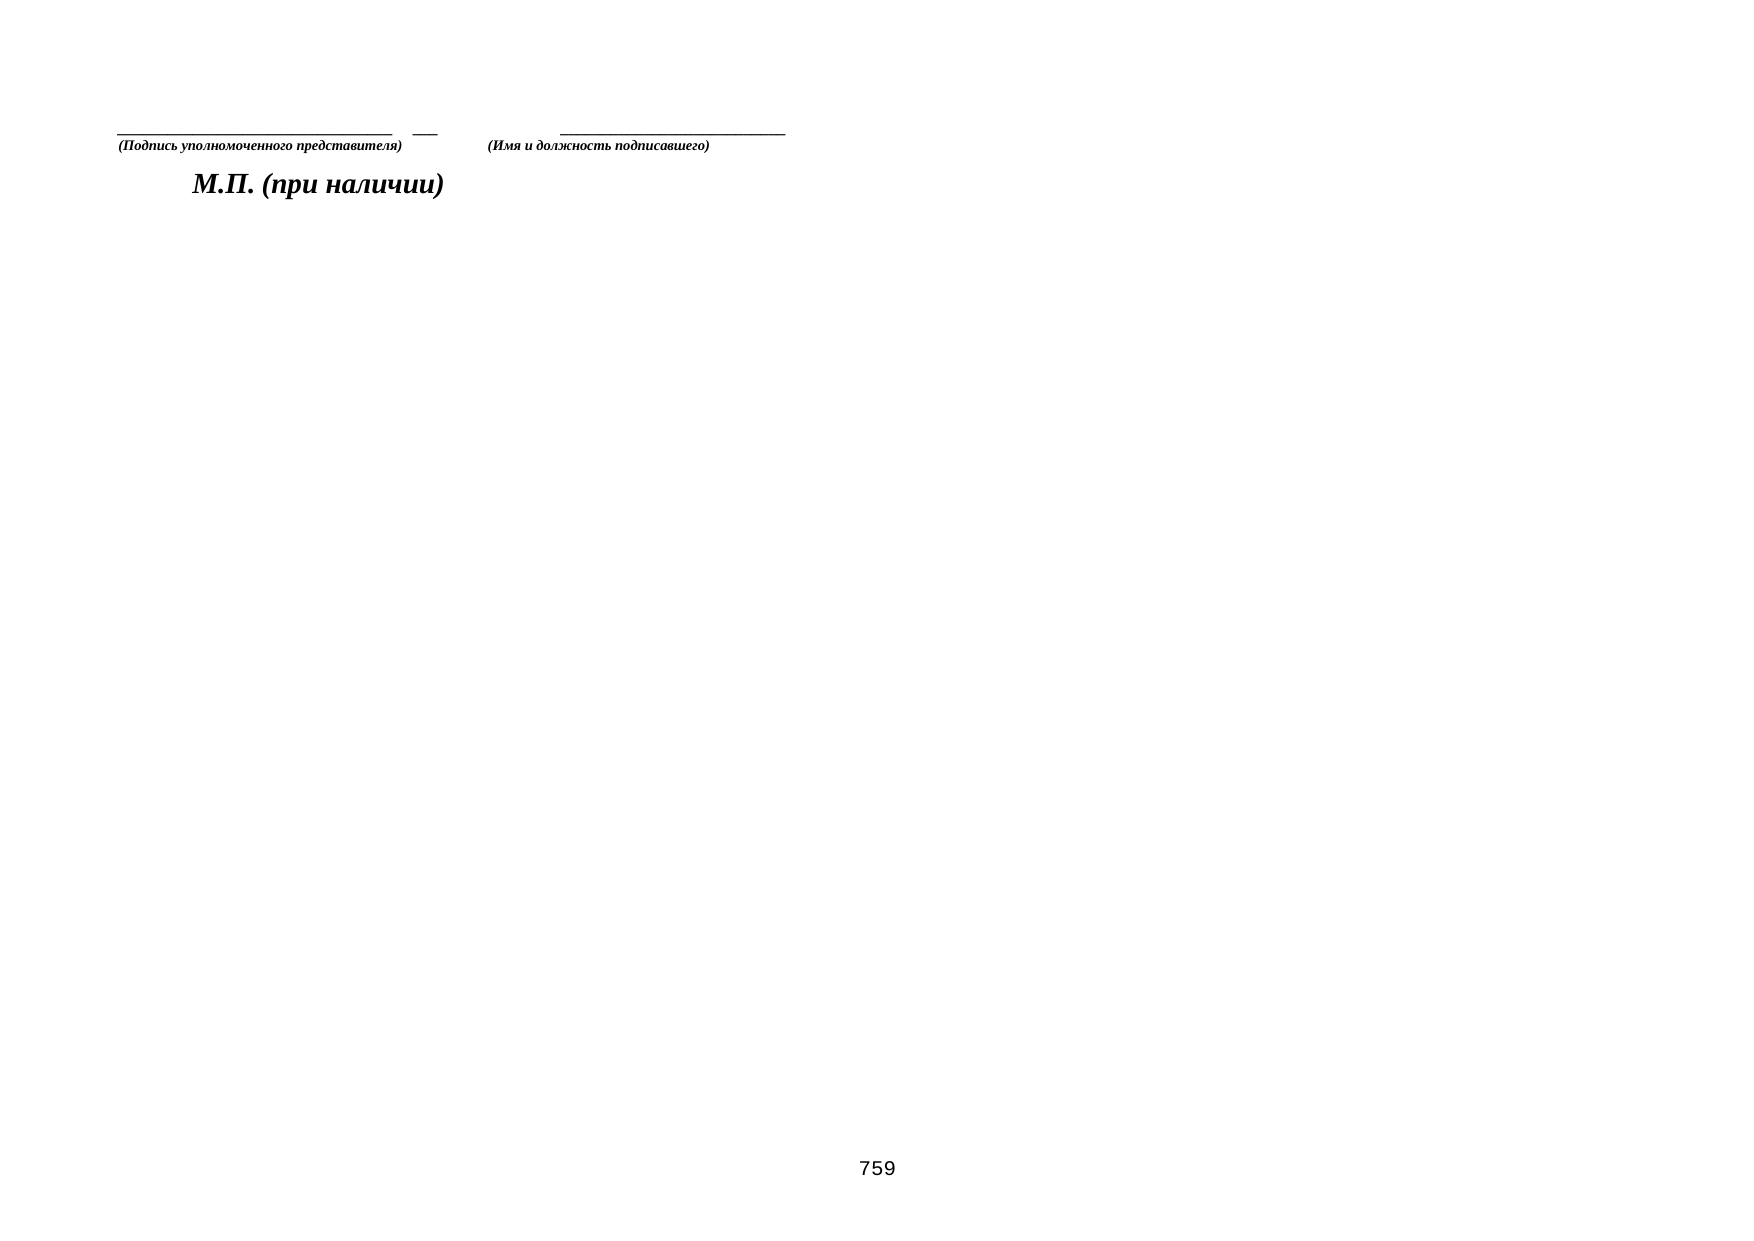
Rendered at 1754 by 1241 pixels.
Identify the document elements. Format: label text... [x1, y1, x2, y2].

text _________________________________ ___ ___________________________ [118, 118, 1636, 137]
text М.П. (при наличии) [118, 166, 1636, 199]
text (Подпись уполномоченного представителя) (Имя и должность подписавшего) [118, 137, 1636, 166]
